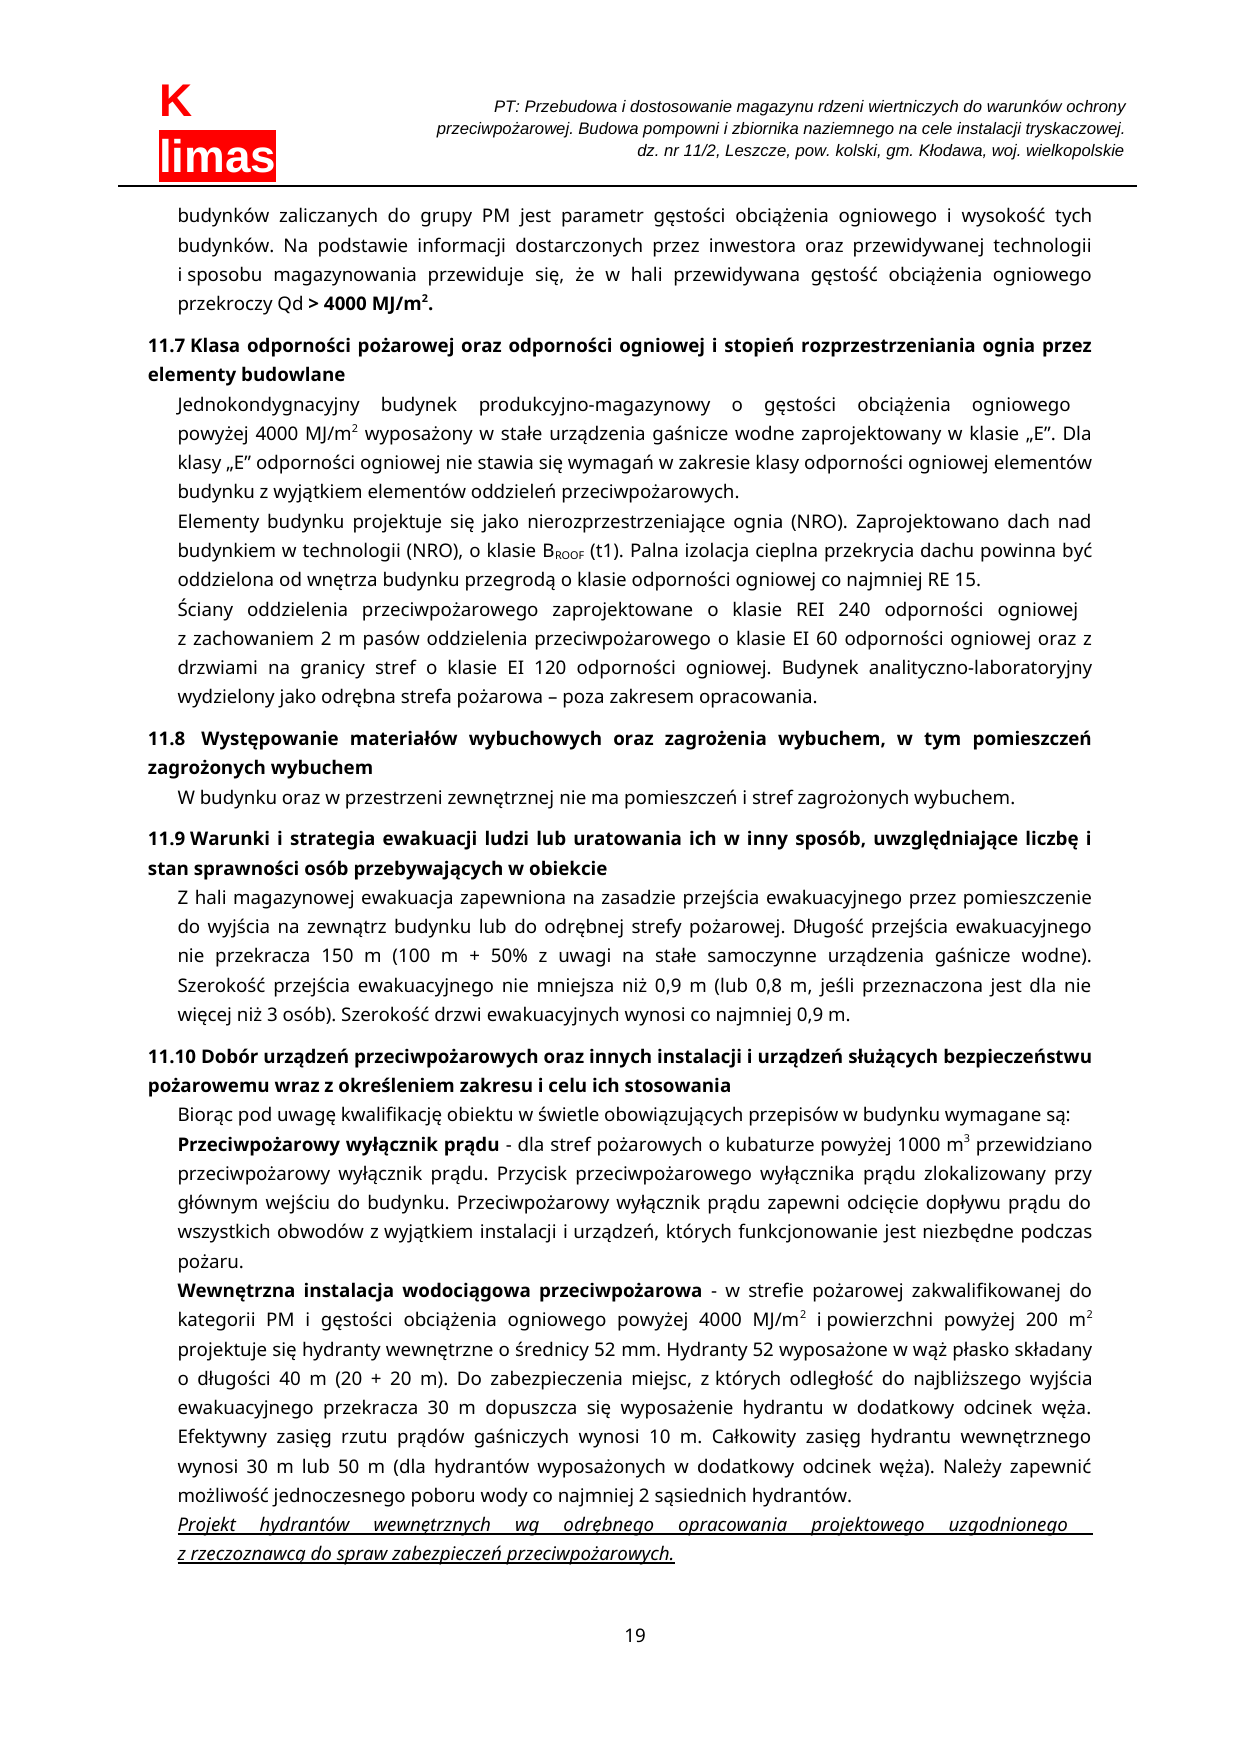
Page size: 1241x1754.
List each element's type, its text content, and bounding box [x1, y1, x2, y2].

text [177, 203, 1093, 316]
text Z hali magazynowej ewakuacja zapewniona na zasadzie przejścia ewakuacyjnego przez pomieszczenie do wyjścia na zewnątrz budynku lub do odrębnej strefy pożarowej. Długość przejścia ewakuacyjnego nie przekracza 150 m (100 m + 50% z uwagi na stałe samoczynne urządzenia gaśnicze wodne). Szerokość przejścia ewakuacyjnego nie mniejsza niż 0,9 m (lub 0,8 m, jeśli przeznaczona jest dla nie więcej niż 3 osób). Szerokość drzwi ewakuacyjnych wynosi co najmniej 0,9 m. [177, 884, 1093, 1027]
list Klasa odporności pożarowej oraz odporności ogniowej i stopień rozprzestrzeniania ognia przez elementy budowlane [148, 332, 1093, 387]
text Biorąc pod uwagę kwalifikację obiektu w świetle obowiązujących przepisów w budynku wymagane są: [177, 1102, 1093, 1127]
text Ściany oddzielenia przeciwpożarowego zaprojektowane o klasie REI 240 odporności ogniowej z zachowaniem 2 m pasów oddzielenia przeciwpożarowego o klasie EI 60 odporności ogniowej oraz z drzwiami na granicy stref o klasie EI 120 odporności ogniowej. Budynek analityczno-laboratoryjny wydzielony jako odrębna strefa pożarowa – poza zakresem opracowania. [177, 596, 1093, 709]
list Warunki i strategia ewakuacji ludzi lub uratowania ich w inny sposób, uwzględniające liczbę i stan sprawności osób przebywających w obiekcie [148, 826, 1093, 881]
list Występowanie materiałów wybuchowych oraz zagrożenia wybuchem, w tym pomieszczeń zagrożonych wybuchem [148, 725, 1093, 780]
list Dobór urządzeń przeciwpożarowych oraz innych instalacji i urządzeń służących bezpieczeństwu pożarowemu wraz z określeniem zakresu i celu ich stosowania [148, 1043, 1093, 1098]
text Projekt hydrantów wewnętrznych wg odrębnego opracowania projektowego uzgodnionego z rzeczoznawcą do spraw zabezpieczeń przeciwpożarowych. [177, 1511, 1093, 1533]
text W budynku oraz w przestrzeni zewnętrznej nie ma pomieszczeń i stref zagrożonych wybuchem. [177, 784, 1093, 809]
text Projekt hydrantów wewnętrznych wg odrębnego opracowania projektowego uzgodnionego z rzeczoznawcą do spraw zabezpieczeń przeciwpożarowych. [177, 1534, 1093, 1566]
text Jednokondygnacyjny budynek produkcyjno-magazynowy o gęstości obciążenia ogniowego powyżej 4000 MJ/m2 wyposażony w stałe urządzenia gaśnicze wodne zaprojektowany w klasie „E”. Dla klasy „E” odporności ogniowej nie stawia się wymagań w zakresie klasy odporności ogniowej elementów budynku z wyjątkiem elementów oddzieleń przeciwpożarowych. [177, 391, 1093, 504]
text Elementy budynku projektuje się jako nierozprzestrzeniające ognia (NRO). Zaprojektowano dach nad budynkiem w technologii (NRO), o klasie BROOF (t1). Palna izolacja cieplna przekrycia dachu powinna być oddzielona od wnętrza budynku przegrodą o klasie odporności ogniowej co najmniej RE 15. [177, 508, 1093, 592]
text Przeciwpożarowy wyłącznik prądu - dla stref pożarowych o kubaturze powyżej 1000 m3 przewidziano przeciwpożarowy wyłącznik prądu. Przycisk przeciwpożarowego wyłącznika prądu zlokalizowany przy głównym wejściu do budynku. Przeciwpożarowy wyłącznik prądu zapewni odcięcie dopływu prądu do wszystkich obwodów z wyjątkiem instalacji i urządzeń, których funkcjonowanie jest niezbędne podczas pożaru. [177, 1131, 1093, 1273]
text Wewnętrzna instalacja wodociągowa przeciwpożarowa - w strefie pożarowej zakwalifikowanej do kategorii PM i gęstości obciążenia ogniowego powyżej 4000 MJ/m2 i powierzchni powyżej 200 m2 projektuje się hydranty wewnętrzne o średnicy 52 mm. Hydranty 52 wyposażone w wąż płasko składany o długości 40 m (20 + 20 m). Do zabezpieczenia miejsc, z których odległość do najbliższego wyjścia ewakuacyjnego przekracza 30 m dopuszcza się wyposażenie hydrantu w dodatkowy odcinek węża. Efektywny zasięg rzutu prądów gaśniczych wynosi 10 m. Całkowity zasięg hydrantu wewnętrznego wynosi 30 m lub 50 m (dla hydrantów wyposażonych w dodatkowy odcinek węża). Należy zapewnić możliwość jednoczesnego poboru wody co najmniej 2 sąsiednich hydrantów. [177, 1277, 1093, 1508]
